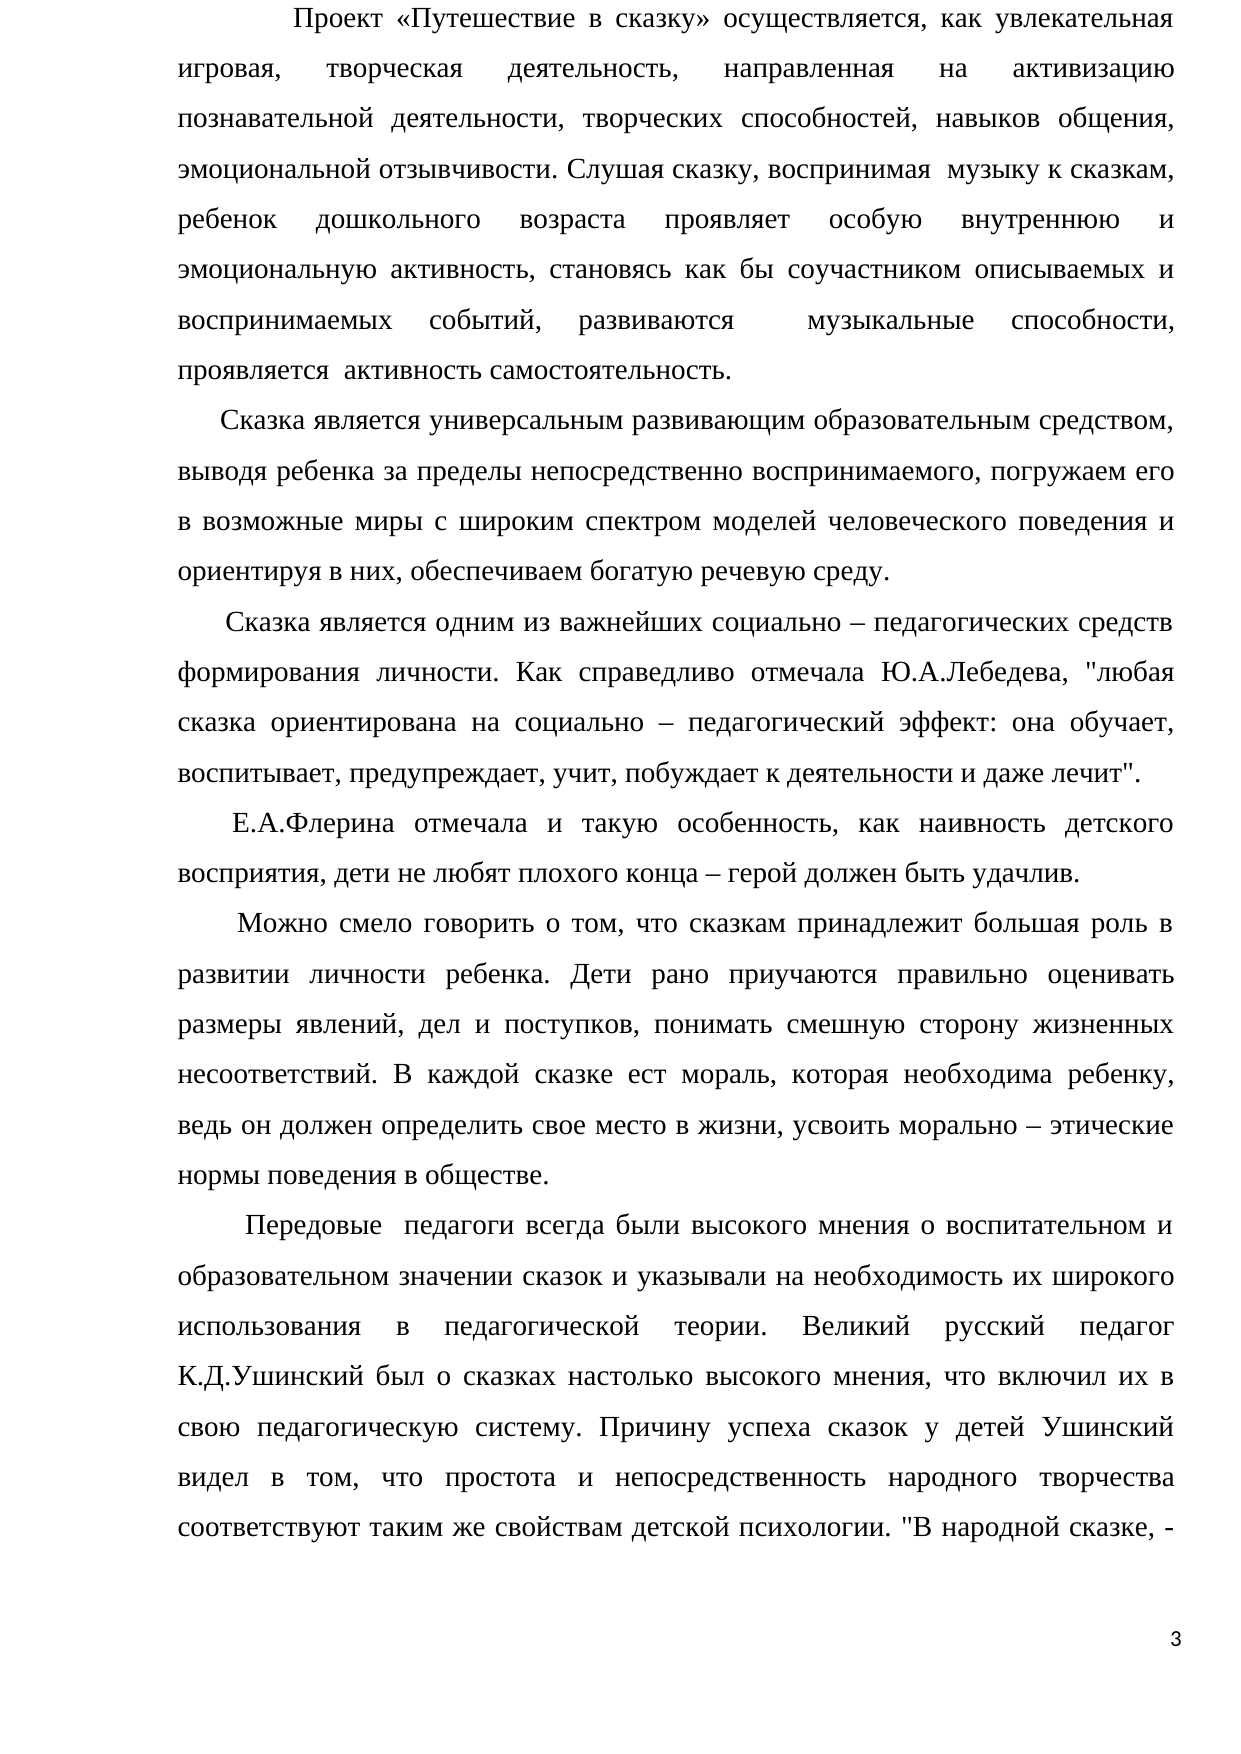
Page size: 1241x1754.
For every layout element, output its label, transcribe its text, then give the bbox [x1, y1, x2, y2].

text Сказка является одним из важнейших социально – педагогических средств формирования личности. Как справедливо отмечала Ю.А.Лебедева, "любая сказка ориентирована на социально – педагогический эффект: она обучает, воспитывает, предупреждает, учит, побуждает к деятельности и даже лечит". [136, 604, 1175, 788]
text Е.А.Флерина отмечала и такую особенность, как наивность детского восприятия, дети не любят плохого конца – герой должен быть удачлив. [136, 805, 1175, 889]
text Сказка является универсальным развивающим образовательным средством, выводя ребенка за пределы непосредственно воспринимаемого, погружаем его в возможные миры с широким спектром моделей человеческого поведения и ориентируя в них, обеспечиваем богатую речевую среду. [136, 402, 1175, 587]
text Можно смело говорить о том, что сказкам принадлежит большая роль в развитии личности ребенка. Дети рано приучаются правильно оценивать размеры явлений, дел и поступков, понимать смешную сторону жизненных несоответствий. В каждой сказке ест мораль, которая необходима ребенку, ведь он должен определить свое место в жизни, усвоить морально – этические нормы поведения в обществе. [136, 906, 1175, 1191]
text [136, 1207, 1175, 1543]
text Проект «Путешествие в сказку» осуществляется, как увлекательная игровая, творческая деятельность, направленная на активизацию познавательной деятельности, творческих способностей, навыков общения, эмоциональной отзывчивости. Слушая сказку, воспринимая музыку к сказкам, ребенок дошкольного возраста проявляет особую внутреннюю и эмоциональную активность, становясь как бы соучастником описываемых и воспринимаемых событий, развиваются музыкальные способности, проявляется активность самостоятельность. [136, 0, 1175, 386]
